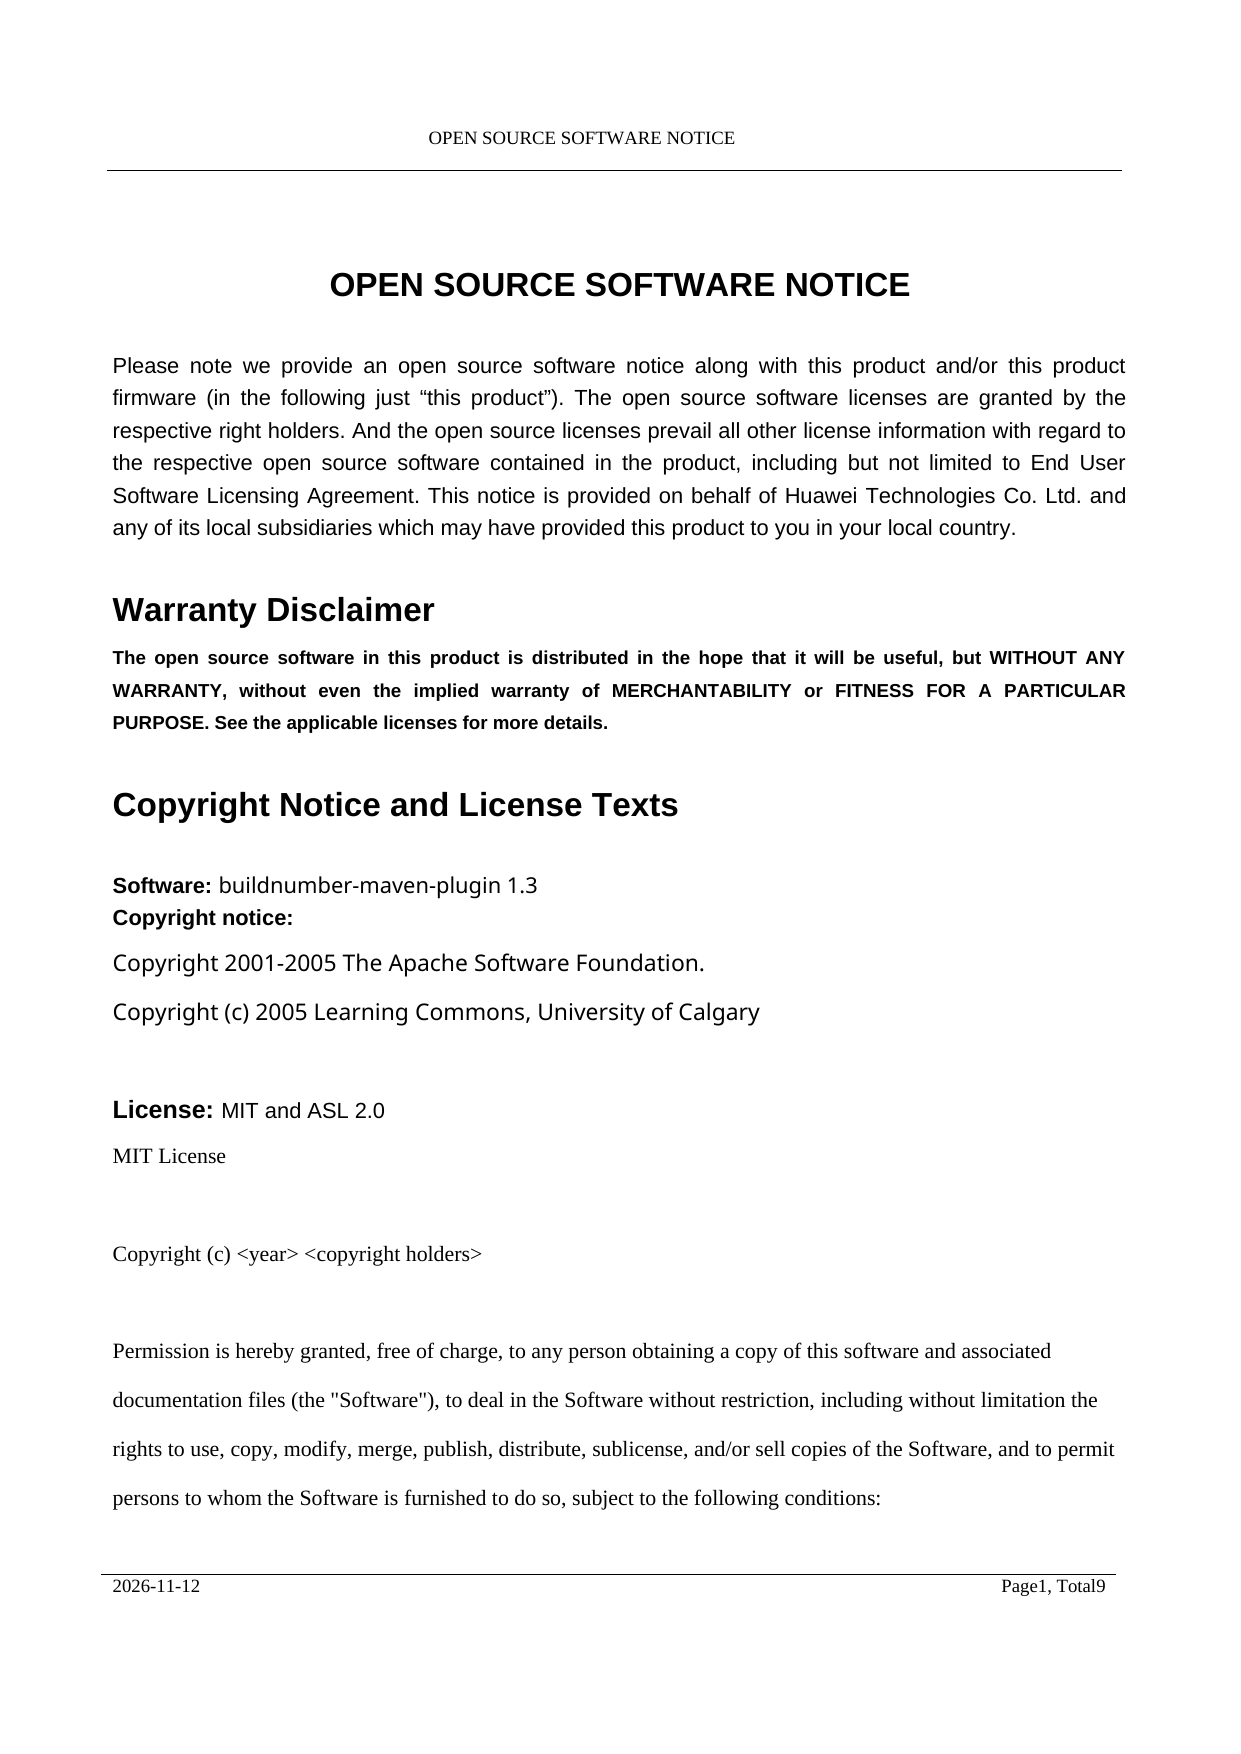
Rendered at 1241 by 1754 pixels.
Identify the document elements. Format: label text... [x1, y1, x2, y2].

text Copyright notice: [112, 901, 1128, 934]
text Warranty Disclaimer [112, 576, 1128, 641]
text The open source software in this product is distributed in the hope that it will be useful, but WITHOUT ANY WARRANTY, without even the implied warranty of MERCHANTABILITY or FITNESS FOR A PARTICULAR PURPOSE. See the applicable licenses for more details. [112, 641, 1128, 739]
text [112, 1140, 1128, 1513]
text Copyright Notice and License Texts [112, 771, 1128, 836]
text Software: buildnumber-maven-plugin 1.3 [112, 869, 1128, 901]
text OPEN SOURCE SOFTWARE NOTICE [112, 251, 1128, 316]
text Copyright 2001-2005 The Apache Software Foundation. Copyright (c) 2005 Learning Commons, University of Calgary [112, 947, 1128, 1077]
text License: MIT and ASL 2.0 [112, 1093, 1128, 1125]
text Please note we provide an open source software notice along with this product and/or this product firmware (in the following just “this product”). The open source software licenses are granted by the respective right holders. And the open source licenses prevail all other license information with regard to the respective open source software contained in the product, including but not limited to End User Software Licensing Agreement. This notice is provided on behalf of Huawei Technologies Co. Ltd. and any of its local subsidiaries which may have provided this product to you in your local country. [112, 349, 1128, 544]
